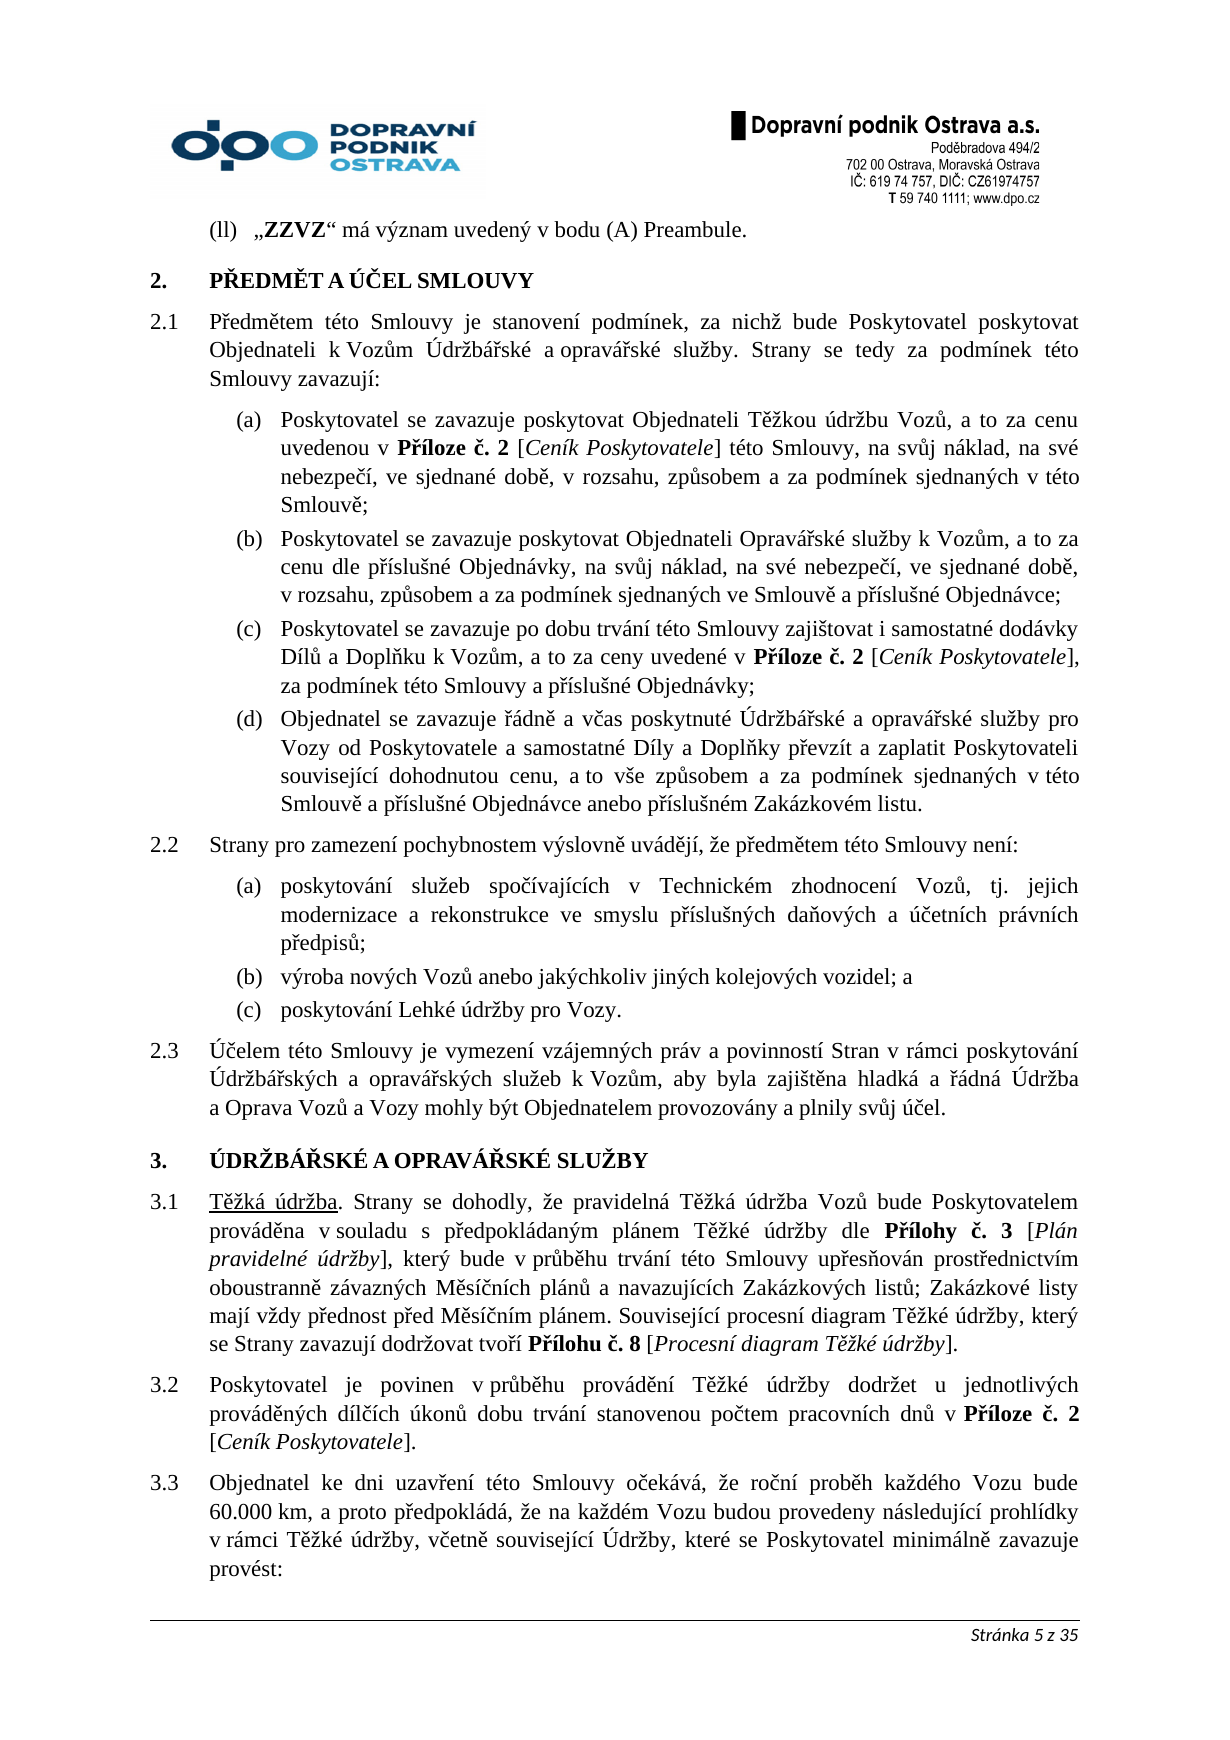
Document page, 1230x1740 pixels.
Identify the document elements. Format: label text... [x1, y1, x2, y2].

text Poskytovatel se zavazuje po dobu trvání této Smlouvy zajištovat i samostatné dodávky Dílů a Doplňku k Vozům, a to za ceny uvedené v Příloze č. 2 [Ceník Poskytovatele], za podmínek této Smlouvy a příslušné Objednávky; [236, 615, 1080, 698]
text Předmětem této Smlouvy je stanovení podmínek, za nichž bude Poskytovatel poskytovat Objednateli k Vozům Údržbářské a opravářské služby. Strany se tedy za podmínek této Smlouvy zavazují: [150, 308, 1080, 391]
picture [731, 111, 1040, 206]
text Poskytovatel se zavazuje poskytovat Objednateli Těžkou údržbu Vozů, a to za cenu uvedenou v Příloze č. 2 [Ceník Poskytovatele] této Smlouvy, na svůj náklad, na své nebezpečí, ve sjednané době, v rozsahu, způsobem a za podmínek sjednaných v této Smlouvě; [236, 406, 1080, 517]
text poskytování služeb spočívajících v Technickém zhodnocení Vozů, tj. jejich modernizace a rekonstrukce ve smyslu příslušných daňových a účetních právních předpisů; [236, 872, 1080, 956]
text výroba nových Vozů anebo jakýchkoliv jiných kolejových vozidel; a [236, 963, 1080, 989]
text poskytování Lehké údržby pro Vozy. [236, 996, 1080, 1022]
text Poskytovatel se zavazuje poskytovat Objednateli Opravářské služby k Vozům, a to za cenu dle příslušné Objednávky, na svůj náklad, na své nebezpečí, ve sjednané době, v rozsahu, způsobem a za podmínek sjednaných ve Smlouvě a příslušné Objednávce; [236, 524, 1080, 608]
text Objednatel ke dni uzavření této Smlouvy očekává, že roční proběh každého Vozu bude 60.000 km, a proto předpokládá, že na každém Vozu budou provedeny následující prohlídky v rámci Těžké údržby, včetně související Údržby, které se Poskytovatel minimálně zavazuje provést: [150, 1469, 1080, 1581]
text Těžká údržba. Strany se dohodly, že pravidelná Těžká údržba Vozů bude Poskytovatelem prováděna v souladu s předpokládaným plánem Těžké údržby dle Přílohy č. 3 [Plán pravidelné údržby], který bude v průběhu trvání této Smlouvy upřesňován prostřednictvím oboustranně závazných Měsíčních plánů a navazujících Zakázkových listů; Zakázkové listy mají vždy přednost před Měsíčním plánem. Související procesní diagram Těžké údržby, který se Strany zavazují dodržovat tvoří Přílohu č. 8 [Procesní diagram Těžké údržby]. [150, 1188, 1080, 1357]
text Objednatel se zavazuje řádně a včas poskytnuté Údržbářské a opravářské služby pro Vozy od Poskytovatele a samostatné Díly a Doplňky převzít a zaplatit Poskytovateli související dohodnutou cenu, a to vše způsobem a za podmínek sjednaných v této Smlouvě a příslušné Objednávce anebo příslušném Zakázkovém listu. [236, 705, 1080, 817]
text Účelem této Smlouvy je vymezení vzájemných práv a povinností Stran v rámci poskytování Údržbářských a opravářských služeb k Vozům, aby byla zajištěna hladká a řádná Údržba a Oprava Vozů a Vozy mohly být Objednatelem provozovány a plnily svůj účel. [150, 1037, 1080, 1120]
text Strany pro zamezení pochybnostem výslovně uvádějí, že předmětem této Smlouvy není: [150, 831, 1080, 858]
text Poskytovatel je povinen v průběhu provádění Těžké údržby dodržet u jednotlivých prováděných dílčích úkonů dobu trvání stanovenou počtem pracovních dnů v Příloze č. 2 [Ceník Poskytovatele]. [150, 1371, 1080, 1455]
subtitle Předmět a účel Smlouvy [150, 267, 1080, 293]
text „ZZVZ“ má význam uvedený v bodu (A) Preambule. [209, 216, 1080, 242]
subtitle Údržbářské a opravářské služby [150, 1147, 1080, 1174]
picture [150, 103, 486, 199]
